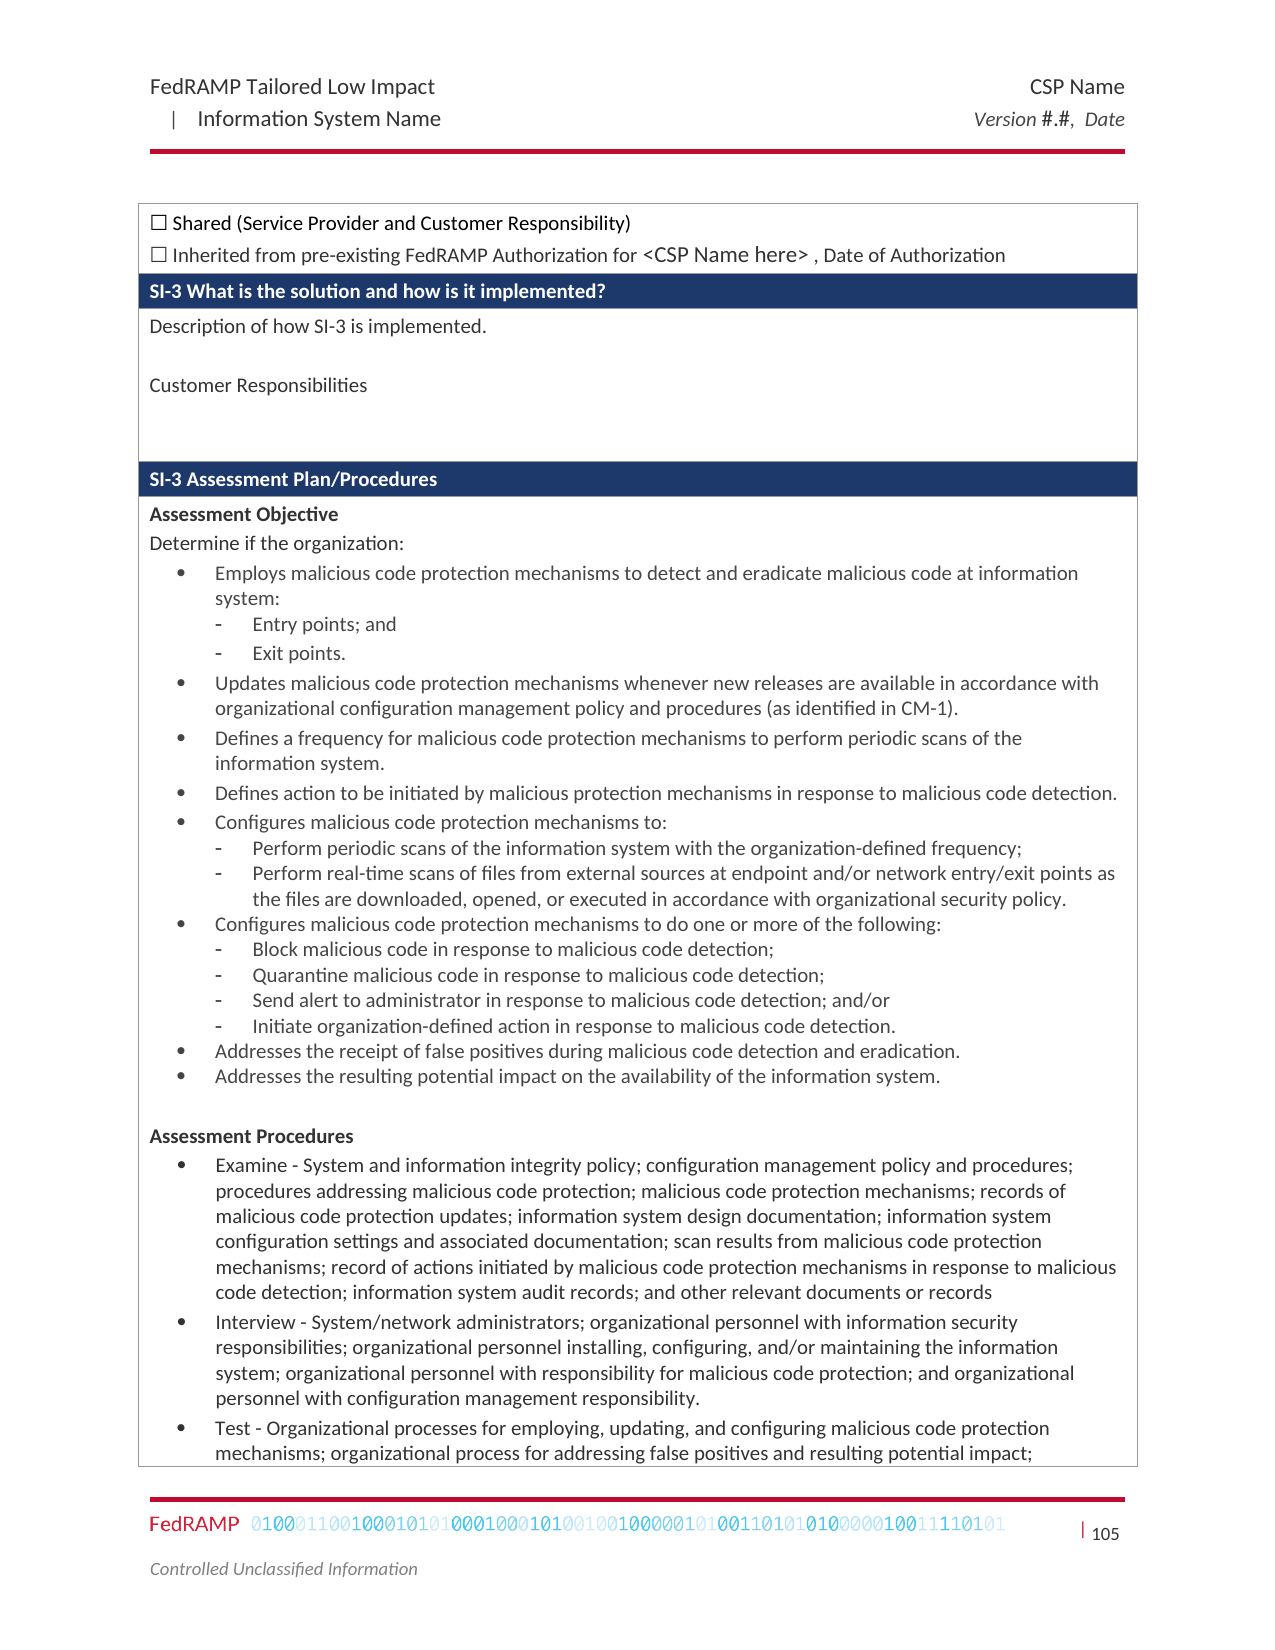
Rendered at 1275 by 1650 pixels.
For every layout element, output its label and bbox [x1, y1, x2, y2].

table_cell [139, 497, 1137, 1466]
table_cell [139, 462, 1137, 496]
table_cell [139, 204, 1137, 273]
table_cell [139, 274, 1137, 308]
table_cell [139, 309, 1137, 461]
picture [150, 1514, 1005, 1540]
